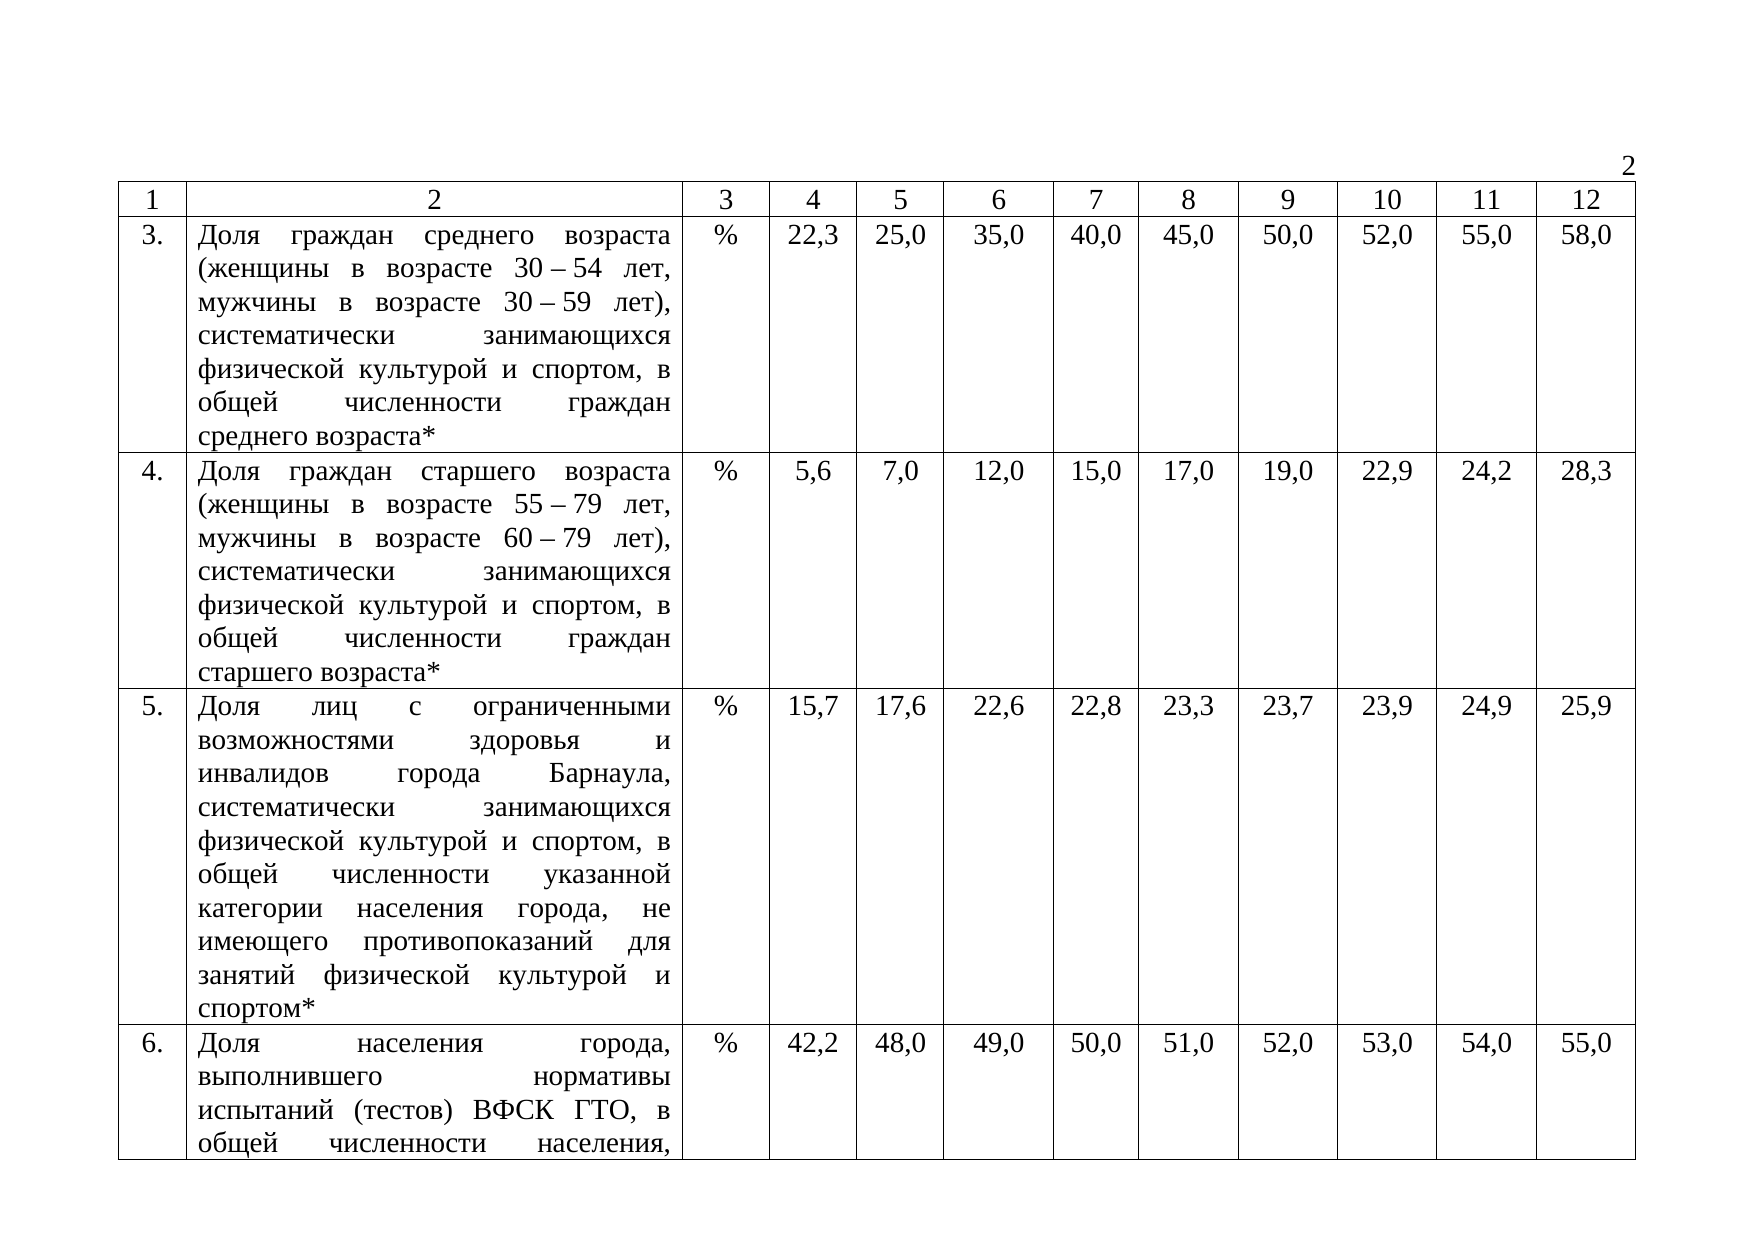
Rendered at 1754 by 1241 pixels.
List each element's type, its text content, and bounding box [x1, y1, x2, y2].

table_cell 48,0 [857, 1025, 943, 1159]
table_header 4 [770, 182, 856, 216]
table_cell 3. [119, 217, 186, 452]
table_cell 58,0 [1537, 217, 1635, 452]
table_cell 19,0 [1239, 453, 1337, 687]
table_cell 55,0 [1537, 1025, 1635, 1159]
table_cell 52,0 [1239, 1025, 1337, 1159]
table_cell 22,8 [1054, 689, 1138, 1024]
table_cell 50,0 [1054, 1025, 1138, 1159]
table_cell Доля лиц с ограниченными возможностями здоровья и инвалидов города Барнаула, систематически занимающихся физической культурой и спортом, в общей численности указанной категории населения города, не имеющего противопоказаний для занятий физической культурой и спортом* [187, 689, 682, 1024]
table_cell 23,7 [1239, 689, 1337, 1024]
table_header 12 [1537, 182, 1635, 216]
table_cell 6. [119, 1025, 186, 1159]
table_cell 54,0 [1437, 1025, 1536, 1159]
table_cell Доля граждан старшего возраста (женщины в возрасте 55 – 79 лет, мужчины в возрасте 60 – 79 лет), систематически занимающихся физической культурой и спортом, в общей численности граждан старшего возраста* [187, 453, 682, 687]
table_header 5 [857, 182, 943, 216]
table_cell 23,9 [1338, 689, 1436, 1024]
table_cell 12,0 [944, 453, 1053, 687]
table_header 2 [187, 182, 682, 216]
table_cell 4. [119, 453, 186, 687]
table_cell 55,0 [1437, 217, 1536, 452]
table_cell 53,0 [1338, 1025, 1436, 1159]
table_header 3 [683, 182, 769, 216]
table_header 11 [1437, 182, 1536, 216]
table_cell 25,0 [857, 217, 943, 452]
table_cell % [683, 453, 769, 687]
table_cell 17,0 [1139, 453, 1238, 687]
table_header 8 [1139, 182, 1238, 216]
table_cell % [683, 689, 769, 1024]
table_cell 15,0 [1054, 453, 1138, 687]
table_header 6 [944, 182, 1053, 216]
table_cell 22,3 [770, 217, 856, 452]
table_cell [187, 1025, 682, 1159]
table_cell 51,0 [1139, 1025, 1238, 1159]
table_header 1 [119, 182, 186, 216]
table_cell 24,2 [1437, 453, 1536, 687]
table_cell 7,0 [857, 453, 943, 687]
table_header 10 [1338, 182, 1436, 216]
table_cell 25,9 [1537, 689, 1635, 1024]
table_cell 22,6 [944, 689, 1053, 1024]
table_cell 28,3 [1537, 453, 1635, 687]
table_cell Доля граждан среднего возраста (женщины в возрасте 30 – 54 лет, мужчины в возрасте 30 – 59 лет), систематически занимающихся физической культурой и спортом, в общей численности граждан среднего возраста* [187, 217, 682, 452]
table_cell 5,6 [770, 453, 856, 687]
table_cell 17,6 [857, 689, 943, 1024]
table_cell 42,2 [770, 1025, 856, 1159]
table_cell 50,0 [1239, 217, 1337, 452]
table_cell % [683, 217, 769, 452]
table_cell 24,9 [1437, 689, 1536, 1024]
table_cell 40,0 [1054, 217, 1138, 452]
table_cell 23,3 [1139, 689, 1238, 1024]
table_header 9 [1239, 182, 1337, 216]
table_cell % [683, 1025, 769, 1159]
table_cell 5. [119, 689, 186, 1024]
table_header 7 [1054, 182, 1138, 216]
table_cell 52,0 [1338, 217, 1436, 452]
table_cell 15,7 [770, 689, 856, 1024]
table_cell 35,0 [944, 217, 1053, 452]
table_cell 49,0 [944, 1025, 1053, 1159]
table_cell 22,9 [1338, 453, 1436, 687]
table_cell 45,0 [1139, 217, 1238, 452]
